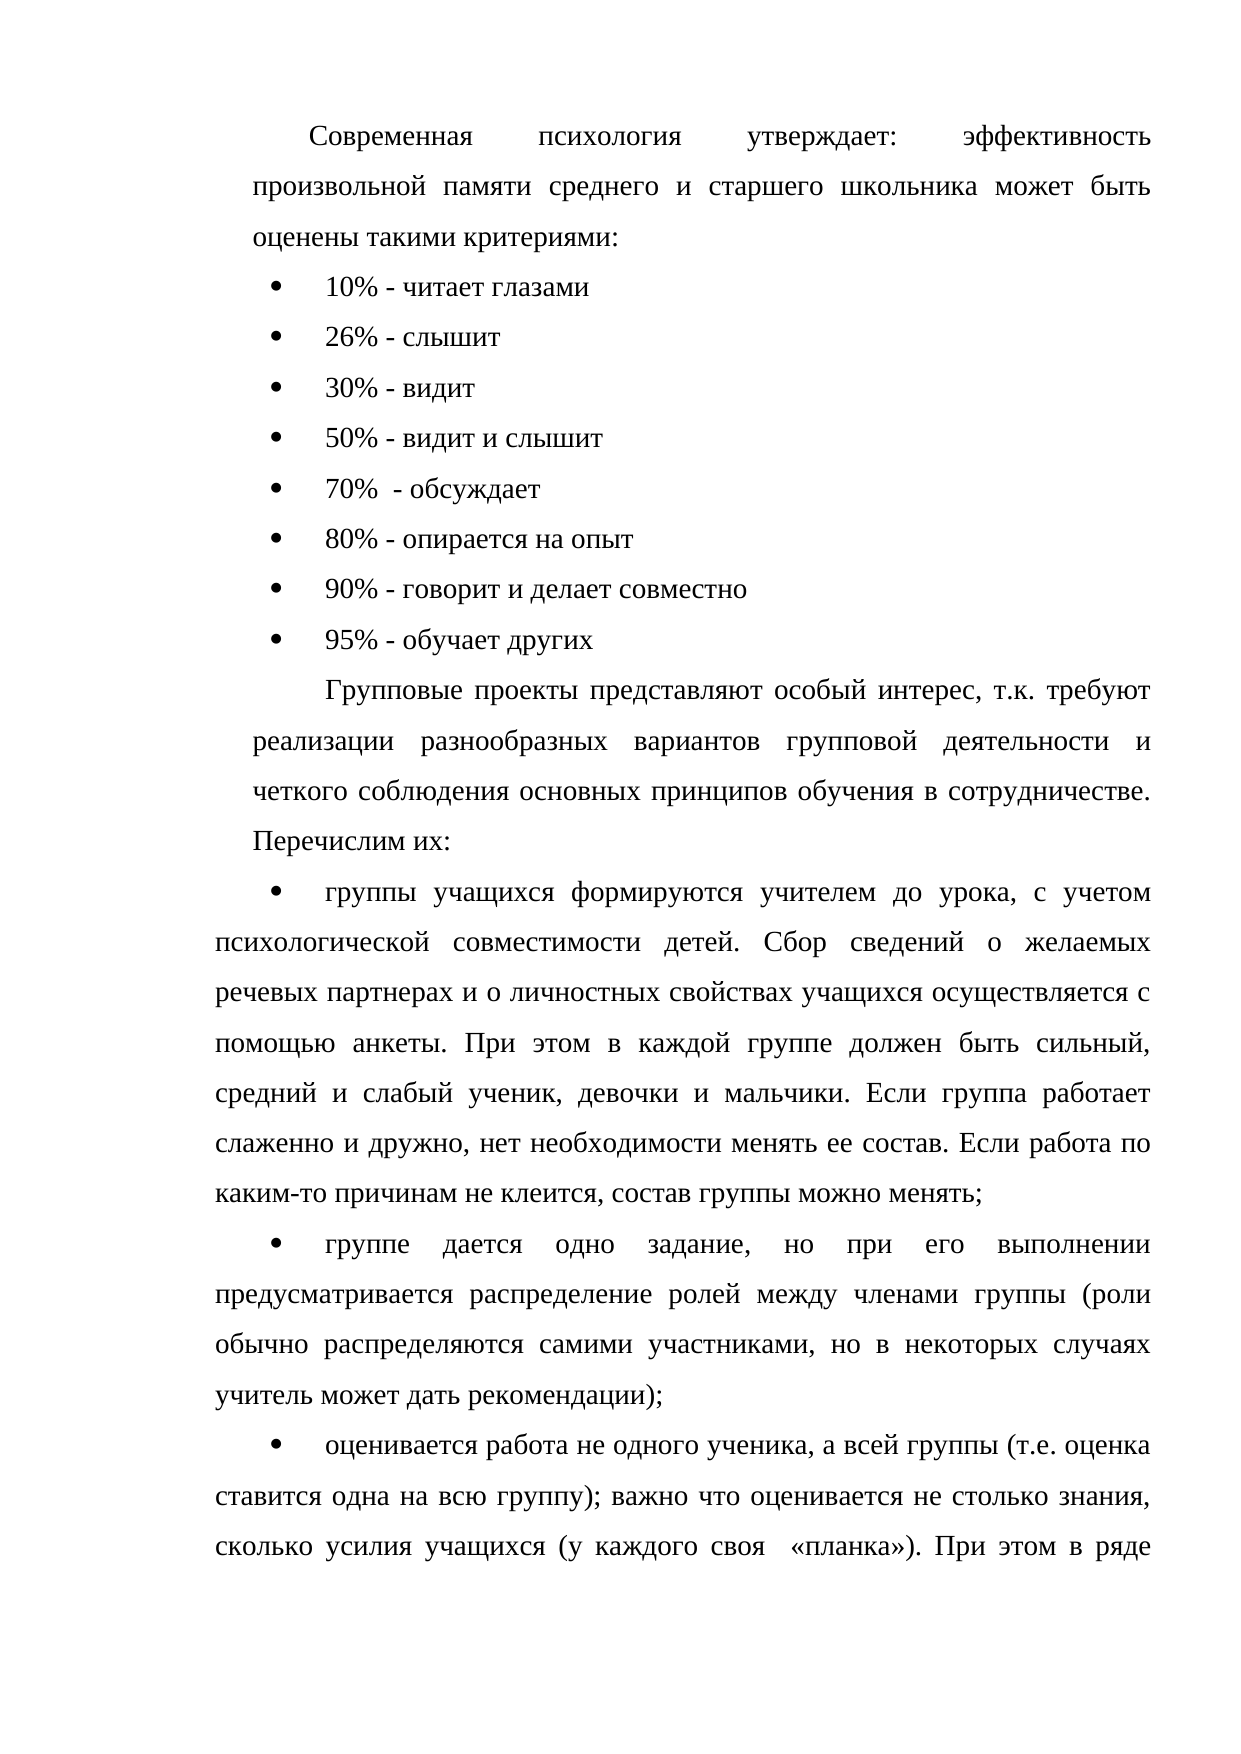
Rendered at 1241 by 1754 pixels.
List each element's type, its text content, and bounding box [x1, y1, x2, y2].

text Современная психология утверждает: эффективность произвольной памяти среднего и старшего школьника может быть оценены такими критериями: [252, 118, 1152, 252]
text Групповые проекты представляют особый интерес, т.к. требуют реализации разнообразных вариантов групповой деятельности и четкого соблюдения основных принципов обучения в сотрудничестве. Перечислим их: [252, 672, 1152, 857]
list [215, 1427, 1152, 1562]
list 70% - обсуждает [215, 471, 1152, 504]
list группе дается одно задание, но при его выполнении предусматривается распределение ролей между членами группы (роли обычно распределяются самими участниками, но в некоторых случаях учитель может дать рекомендации); [215, 1226, 1152, 1411]
list группы учащихся формируются учителем до урока, с учетом психологической совместимости детей. Сбор сведений о желаемых речевых партнерах и о личностных свойствах учащихся осуществляется с помощью анкеты. При этом в каждой группе должен быть сильный, средний и слабый ученик, девочки и мальчики. Если группа работает слаженно и дружно, нет необходимости менять ее состав. Если работа по каким-то причинам не клеится, состав группы можно менять; [215, 874, 1152, 1209]
list 10% - читает глазами [215, 269, 1152, 303]
list 26% - слышит [215, 319, 1152, 353]
list 50% - видит и слышит [215, 420, 1152, 454]
list 80% - опирается на опыт [215, 521, 1152, 555]
list 30% - видит [215, 370, 1152, 403]
list 95% - обучает других [215, 622, 1152, 656]
list 90% - говорит и делает совместно [215, 572, 1152, 605]
